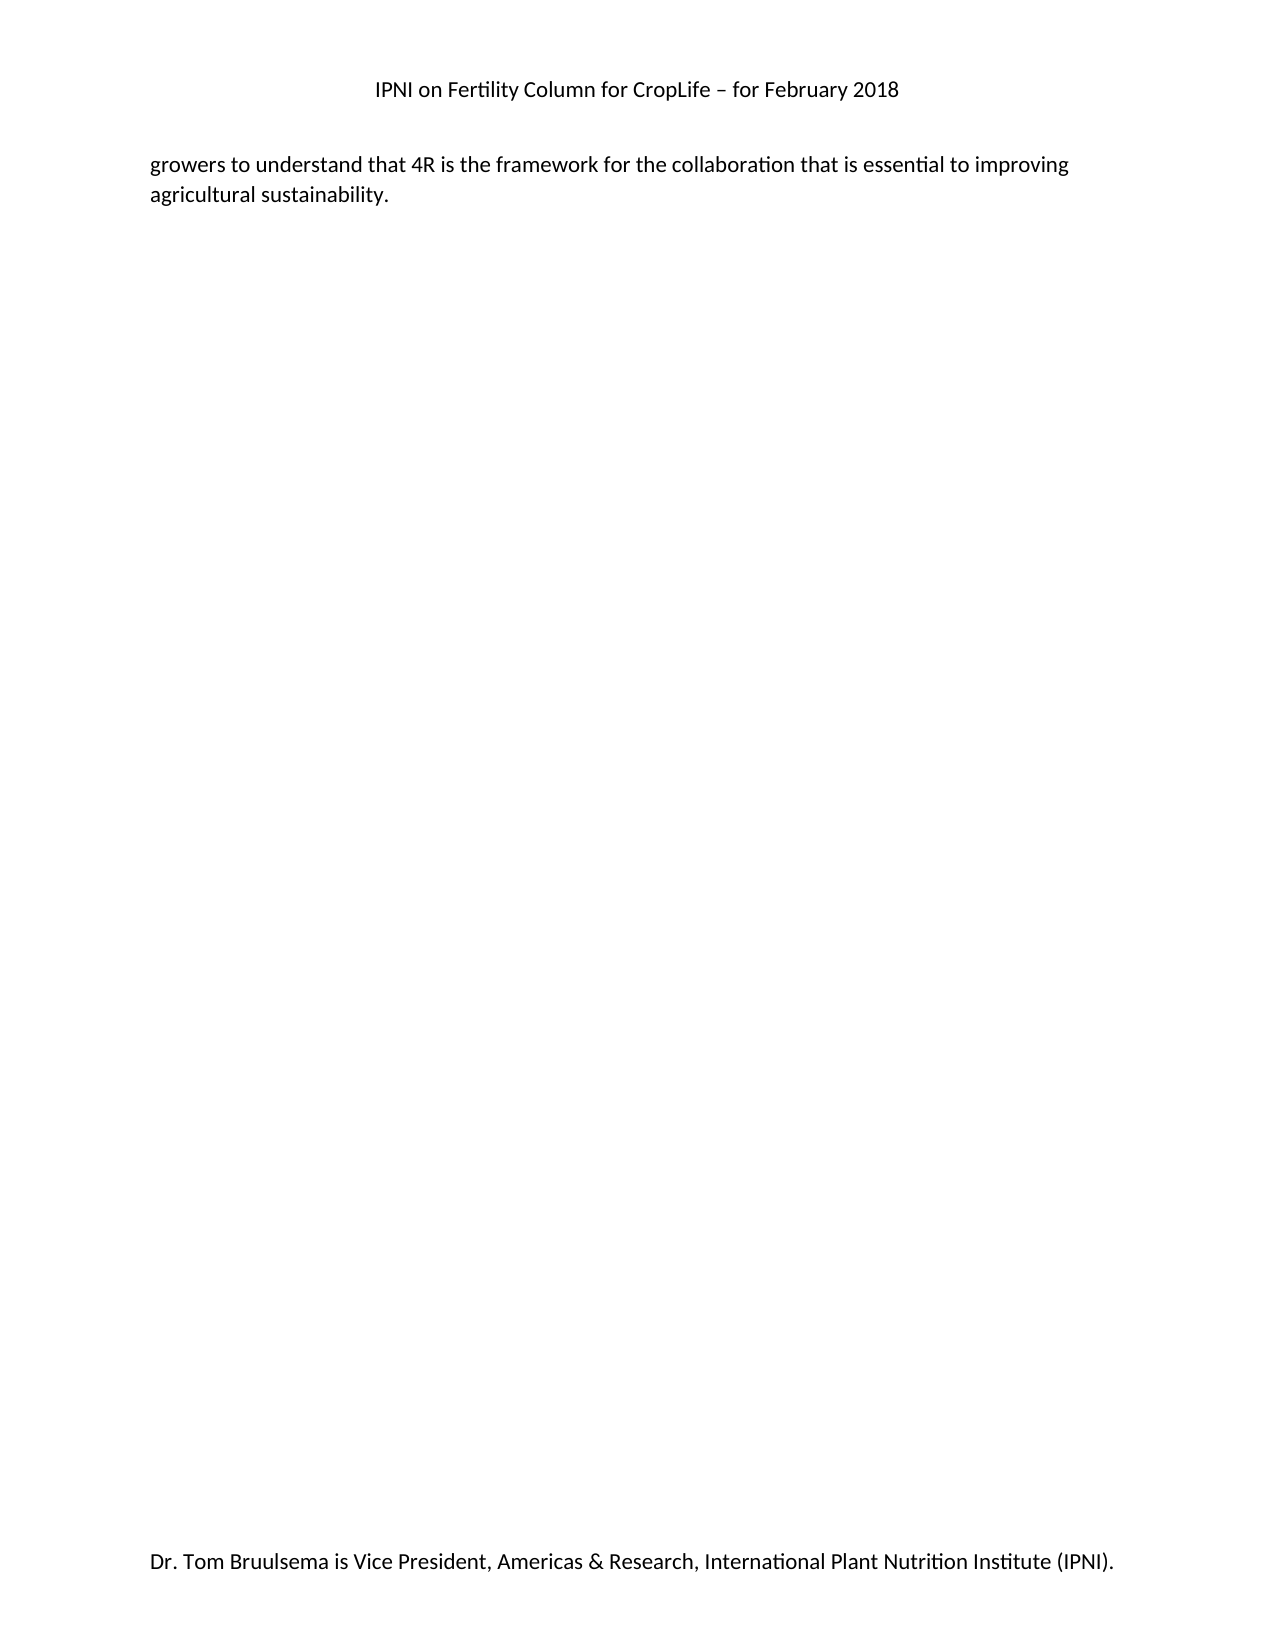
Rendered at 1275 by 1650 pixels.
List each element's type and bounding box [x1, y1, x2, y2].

text [150, 150, 1125, 208]
